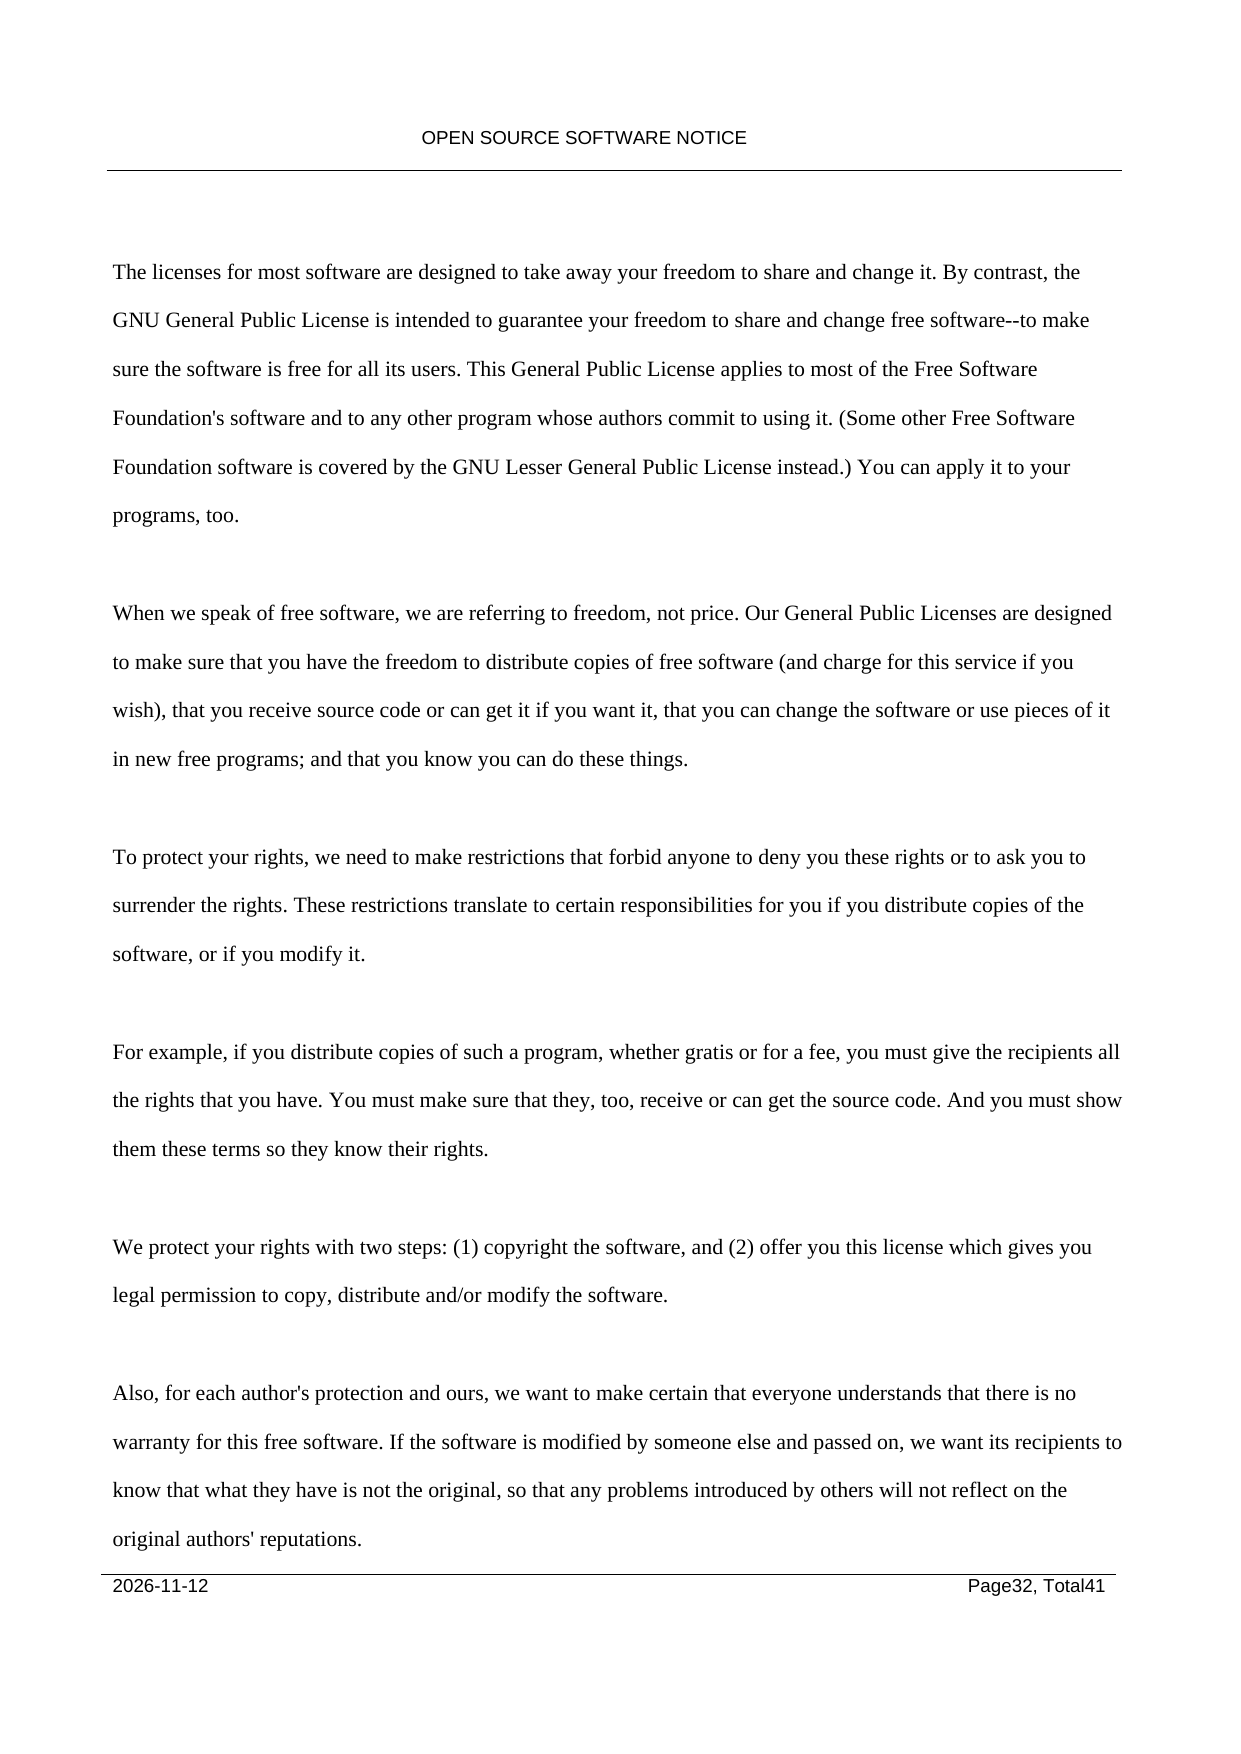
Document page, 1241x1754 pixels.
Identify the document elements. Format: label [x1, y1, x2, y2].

text [112, 206, 1128, 1555]
